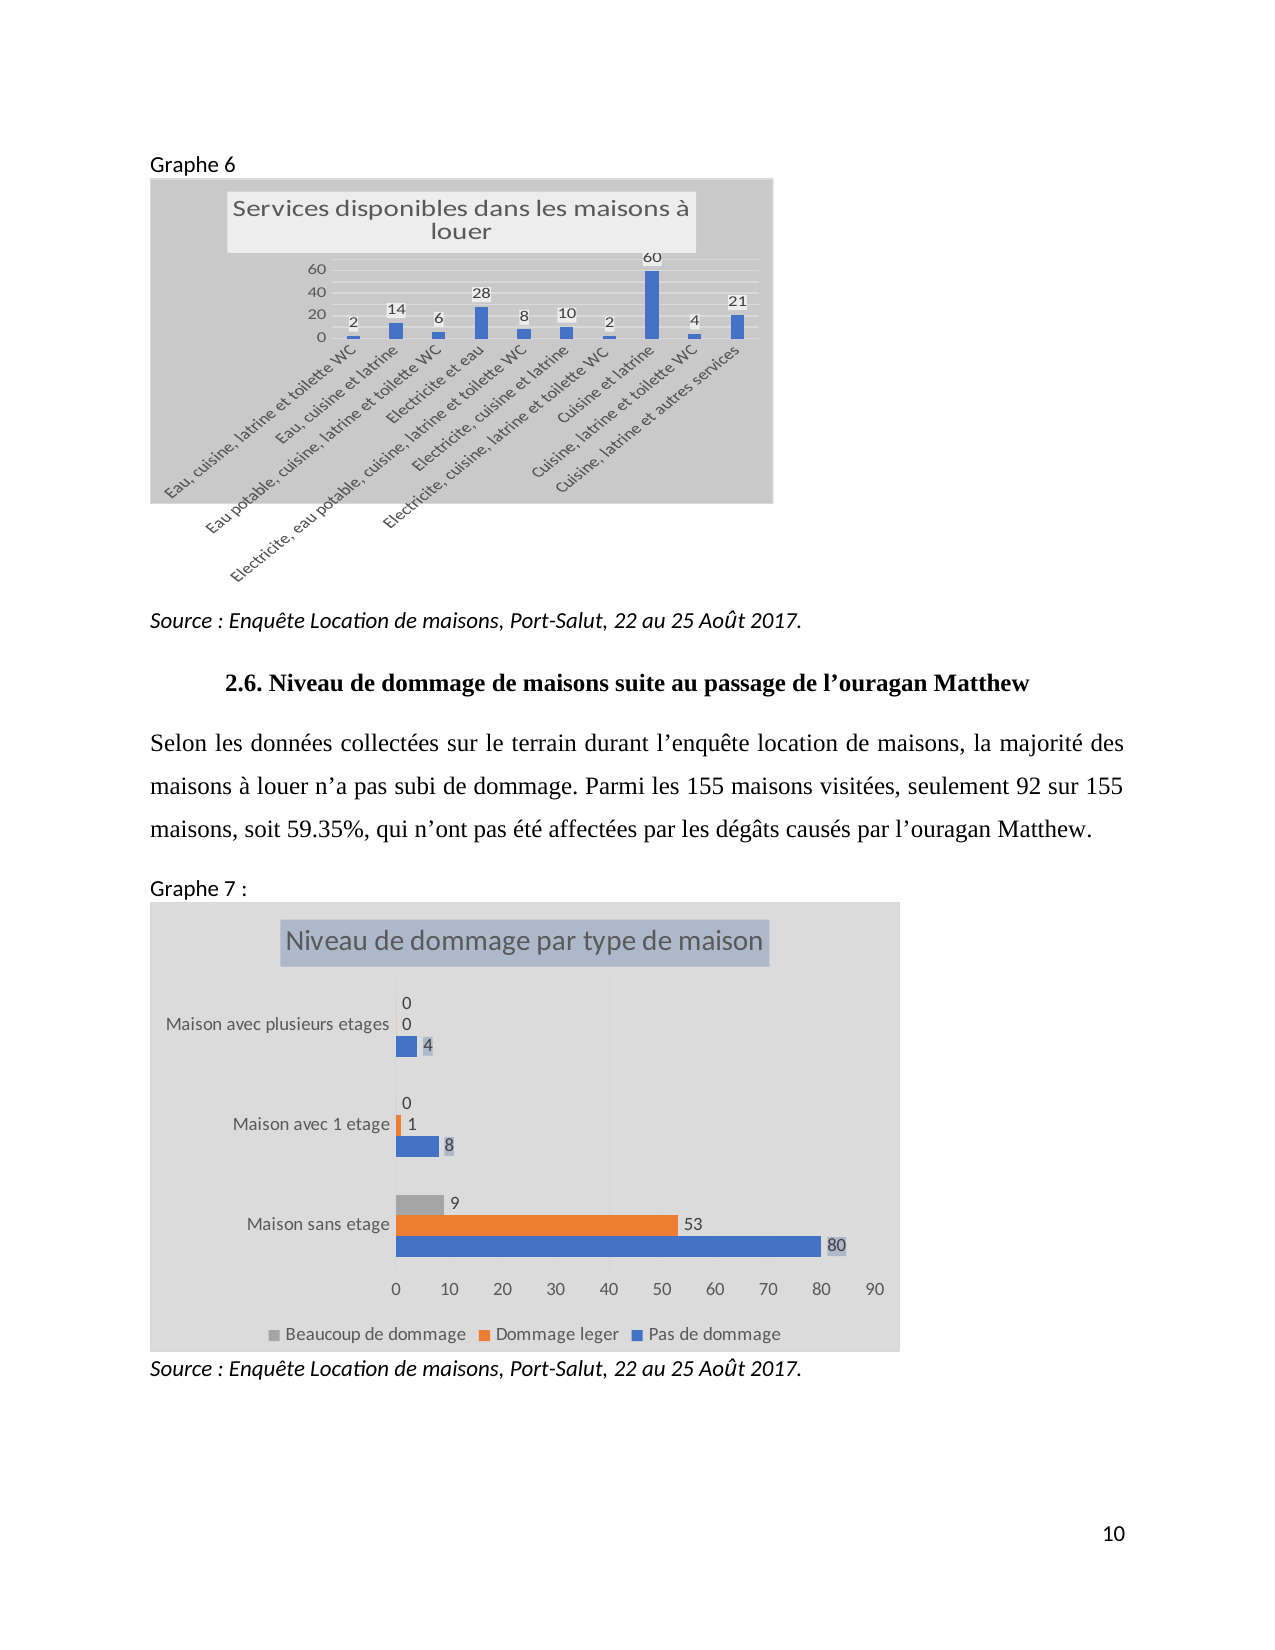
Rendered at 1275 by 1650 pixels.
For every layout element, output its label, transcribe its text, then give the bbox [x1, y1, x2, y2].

text Source : Enquête Location de maisons, Port-Salut, 22 au 25 Août 2017. [150, 604, 1125, 636]
text Graphe 7 : [150, 874, 1125, 902]
text Source : Enquête Location de maisons, Port-Salut, 22 au 25 Août 2017. [150, 1352, 1125, 1383]
text Selon les données collectées sur le terrain durant l’enquête location de maisons, la majorité des maisons à louer n’a pas subi de dommage. Parmi les 155 maisons visitées, seulement 92 sur 155 maisons, soit 59.35%, qui n’ont pas été affectées par les dégâts causés par l’ouragan Matthew. [150, 728, 1125, 843]
text 2.6. Niveau de dommage de maisons suite au passage de l’ouragan Matthew [150, 668, 1125, 697]
text Graphe 6 [150, 150, 1125, 178]
